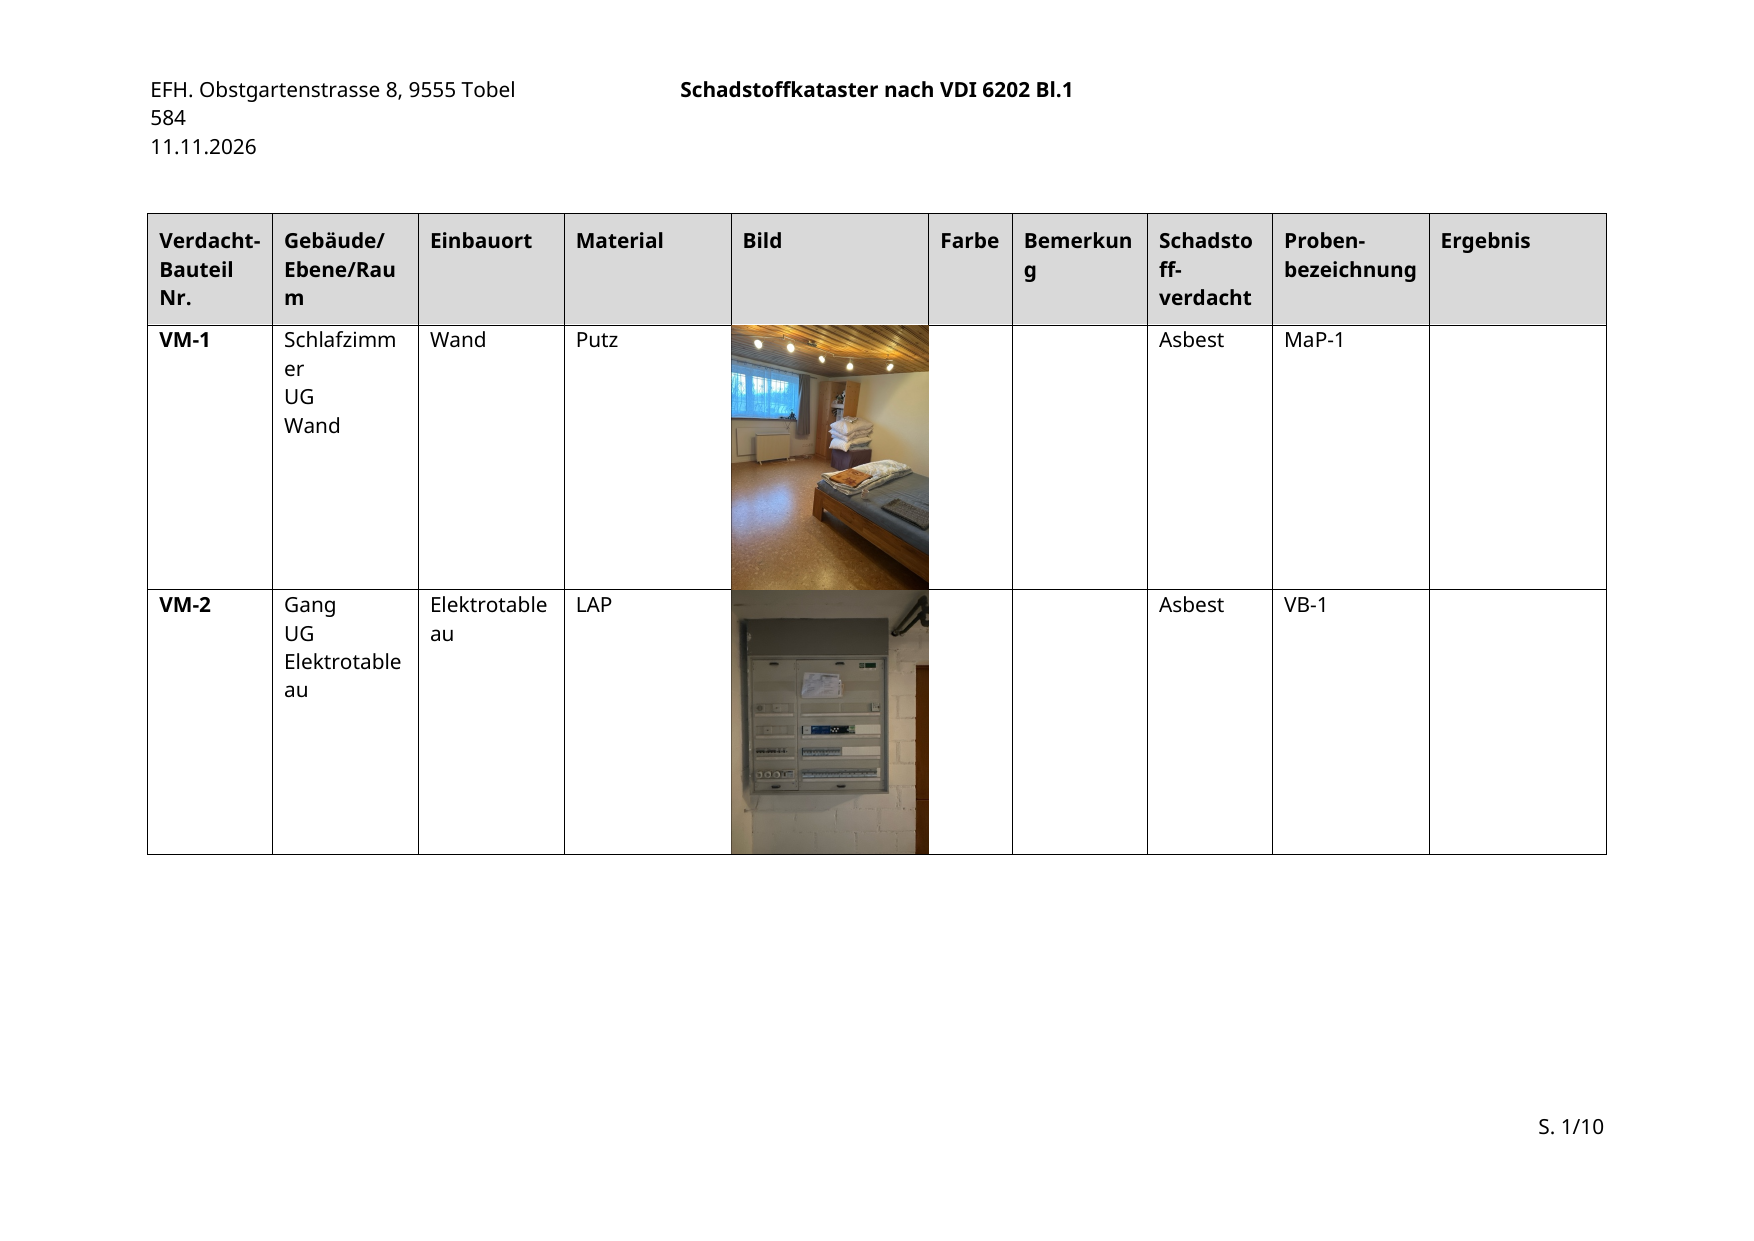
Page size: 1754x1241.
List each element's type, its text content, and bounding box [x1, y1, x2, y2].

table_header Bild [732, 214, 928, 324]
table_header Farbe [929, 214, 1012, 324]
table_header Einbauort [419, 214, 564, 324]
table_cell [1013, 326, 1147, 589]
picture [731, 325, 929, 854]
table_header Proben-bezeichnung [1273, 214, 1429, 324]
table_cell [1430, 590, 1606, 854]
table_cell [929, 590, 1012, 854]
table_cell Wand [419, 326, 564, 589]
table_header Schadstoff-verdacht [1148, 214, 1272, 324]
table_cell Gang UG Elektrotableau [273, 590, 418, 854]
table_cell Asbest [1148, 326, 1272, 589]
table_cell VB-1 [1273, 590, 1429, 854]
table_cell Asbest [1148, 590, 1272, 854]
table_cell VM-2 [148, 590, 272, 854]
table_cell Schlafzimmer UG Wand [273, 326, 418, 589]
table_cell [1430, 326, 1606, 589]
table_header Gebäude/ Ebene/Raum [273, 214, 418, 324]
table_header Ergebnis [1430, 214, 1606, 324]
table_cell [929, 326, 1012, 589]
table_cell Elektrotableau [419, 590, 564, 854]
table_cell LAP [565, 590, 731, 854]
table_header Material [565, 214, 731, 324]
table_cell [1013, 590, 1147, 854]
table_cell Putz [565, 326, 731, 589]
table_header Verdacht-Bauteil Nr. [148, 214, 272, 324]
table_cell MaP-1 [1273, 326, 1429, 589]
table_header Bemerkung [1013, 214, 1147, 324]
table_cell VM-1 [148, 326, 272, 589]
